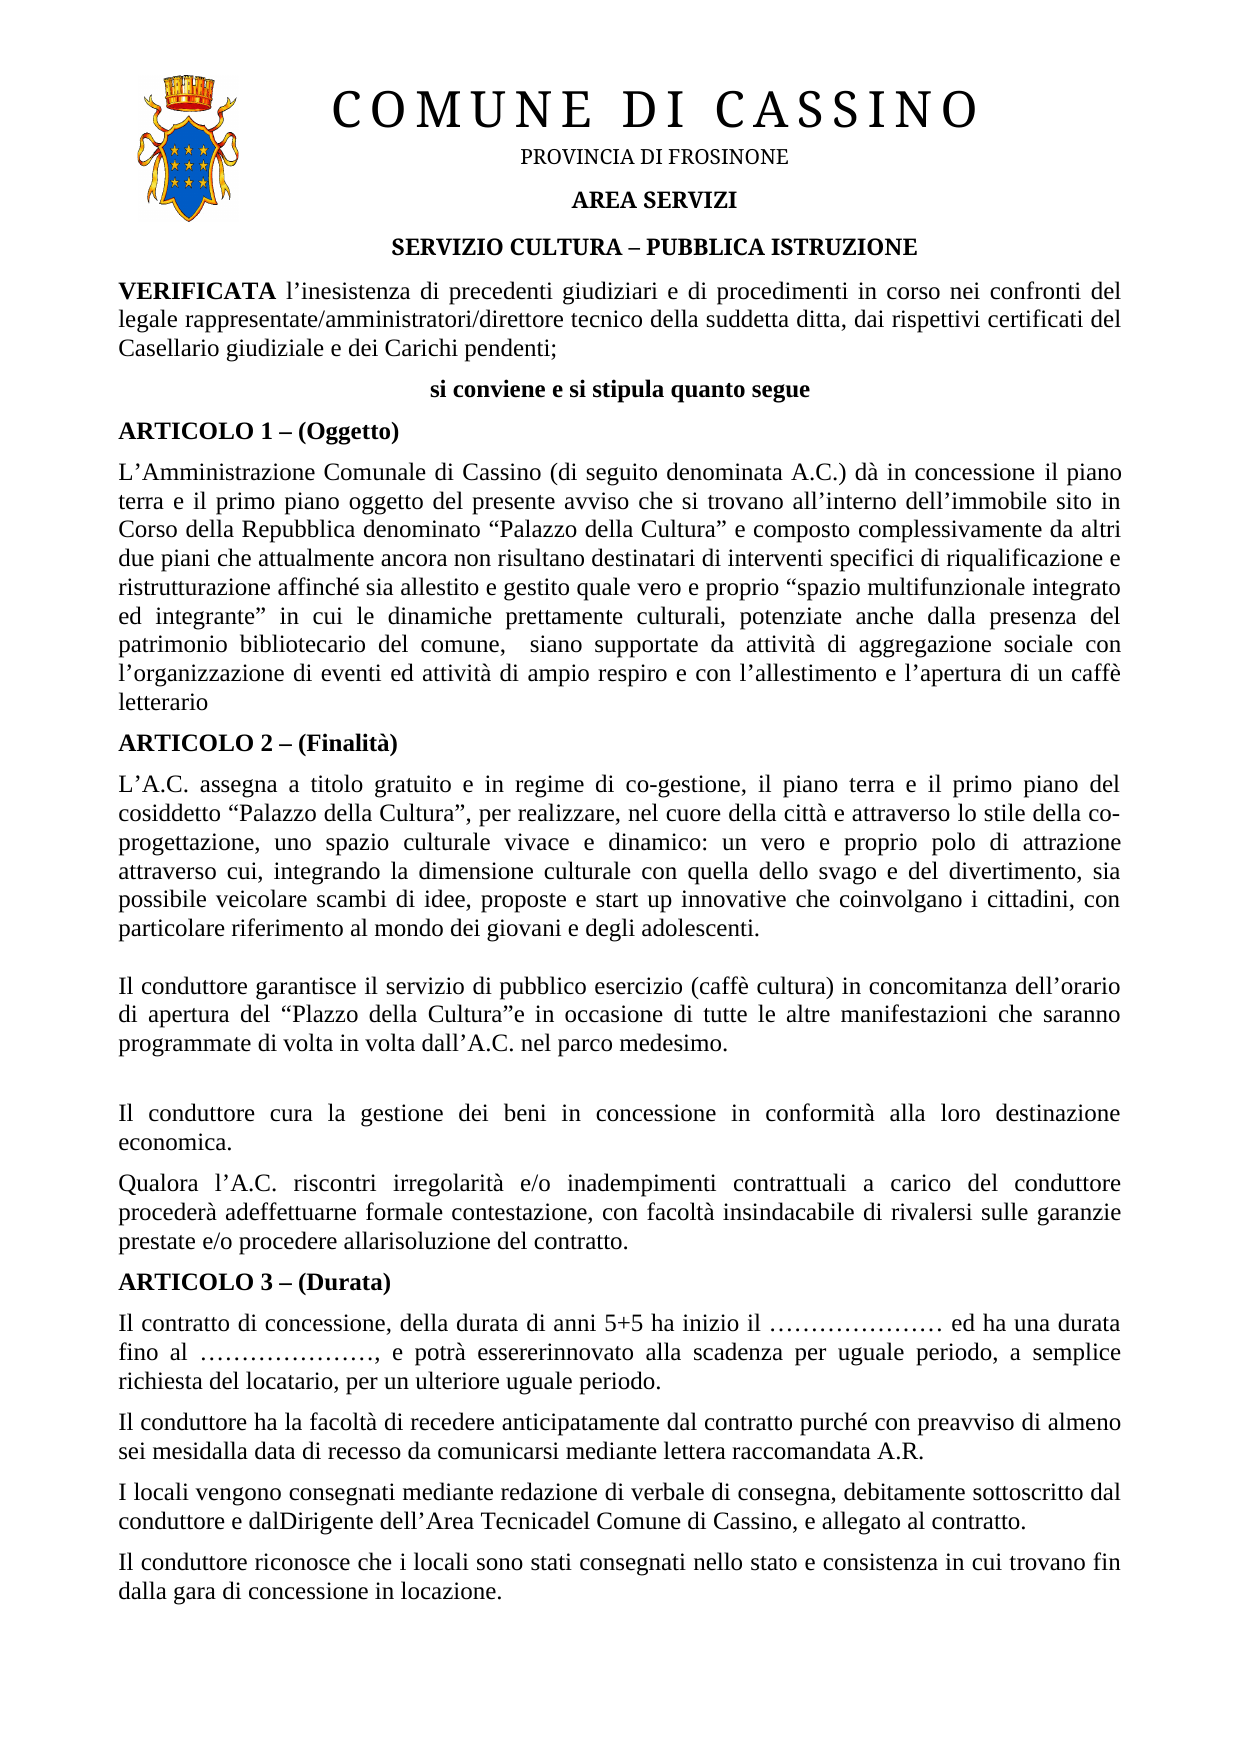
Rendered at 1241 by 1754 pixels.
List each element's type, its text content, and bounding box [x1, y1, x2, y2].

text VERIFICATA l’inesistenza di precedenti giudiziari e di procedimenti in corso nei confronti del legale rappresentate/amministratori/direttore tecnico della suddetta ditta, dai rispettivi certificati del Casellario giudiziale e dei Carichi pendenti; [118, 276, 1122, 362]
text Il conduttore cura la gestione dei beni in concessione in conformità alla loro destinazione economica. [118, 1098, 1122, 1156]
text si conviene e si stipula quanto segue [118, 374, 1122, 403]
text Qualora l’A.C. riscontri irregolarità e/o inadempimenti contrattuali a carico del conduttore procederà adeffettuarne formale contestazione, con facoltà insindacabile di rivalersi sulle garanzie prestate e/o procedere allarisoluzione del contratto. [118, 1168, 1122, 1254]
text L’A.C. assegna a titolo gratuito e in regime di co-gestione, il piano terra e il primo piano del cosiddetto “Palazzo della Cultura”, per realizzare, nel cuore della città e attraverso lo stile della co-progettazione, uno spazio culturale vivace e dinamico: un vero e proprio polo di attrazione attraverso cui, integrando la dimensione culturale con quella dello svago e del divertimento, sia possibile veicolare scambi di idee, proposte e start up innovative che coinvolgano i cittadini, con particolare riferimento al mondo dei giovani e degli adolescenti. [118, 769, 1122, 942]
text Il conduttore garantisce il servizio di pubblico esercizio (caffè cultura) in concomitanza dell’orario di apertura del “Plazzo della Cultura”e in occasione di tutte le altre manifestazioni che saranno programmate di volta in volta dall’A.C. nel parco medesimo. [118, 971, 1122, 1057]
text ARTICOLO 2 – (Finalità) [118, 728, 1122, 757]
text L’Amministrazione Comunale di Cassino (di seguito denominata A.C.) dà in concessione il piano terra e il primo piano oggetto del presente avviso che si trovano all’interno dell’immobile sito in Corso della Repubblica denominato “Palazzo della Cultura” e composto complessivamente da altri due piani che attualmente ancora non risultano destinatari di interventi specifici di riqualificazione e ristrutturazione affinché sia allestito e gestito quale vero e proprio “spazio multifunzionale integrato ed integrante” in cui le dinamiche prettamente culturali, potenziate anche dalla presenza del patrimonio bibliotecario del comune, siano supportate da attività di aggregazione sociale con l’organizzazione di eventi ed attività di ampio respiro e con l’allestimento e l’apertura di un caffè letterario [118, 457, 1122, 716]
text Il conduttore ha la facoltà di recedere anticipatamente dal contratto purché con preavviso di almeno sei mesidalla data di recesso da comunicarsi mediante lettera raccomandata A.R. [118, 1407, 1122, 1464]
text ARTICOLO 1 – (Oggetto) [118, 416, 1122, 444]
text ARTICOLO 3 – (Durata) [118, 1267, 1122, 1296]
text Il contratto di concessione, della durata di anni 5+5 ha inizio il ………………… ed ha una durata fino al …………………, e potrà essererinnovato alla scadenza per uguale periodo, a semplice richiesta del locatario, per un ulteriore uguale periodo. [118, 1308, 1122, 1394]
text Il conduttore riconosce che i locali sono stati consegnati nello stato e consistenza in cui trovano fin dalla gara di concessione in locazione. [118, 1547, 1122, 1604]
text I locali vengono consegnati mediante redazione di verbale di consegna, debitamente sottoscritto dal conduttore e dalDirigente dell’Area Tecnicadel Comune di Cassino, e allegato al contratto. [118, 1477, 1122, 1534]
